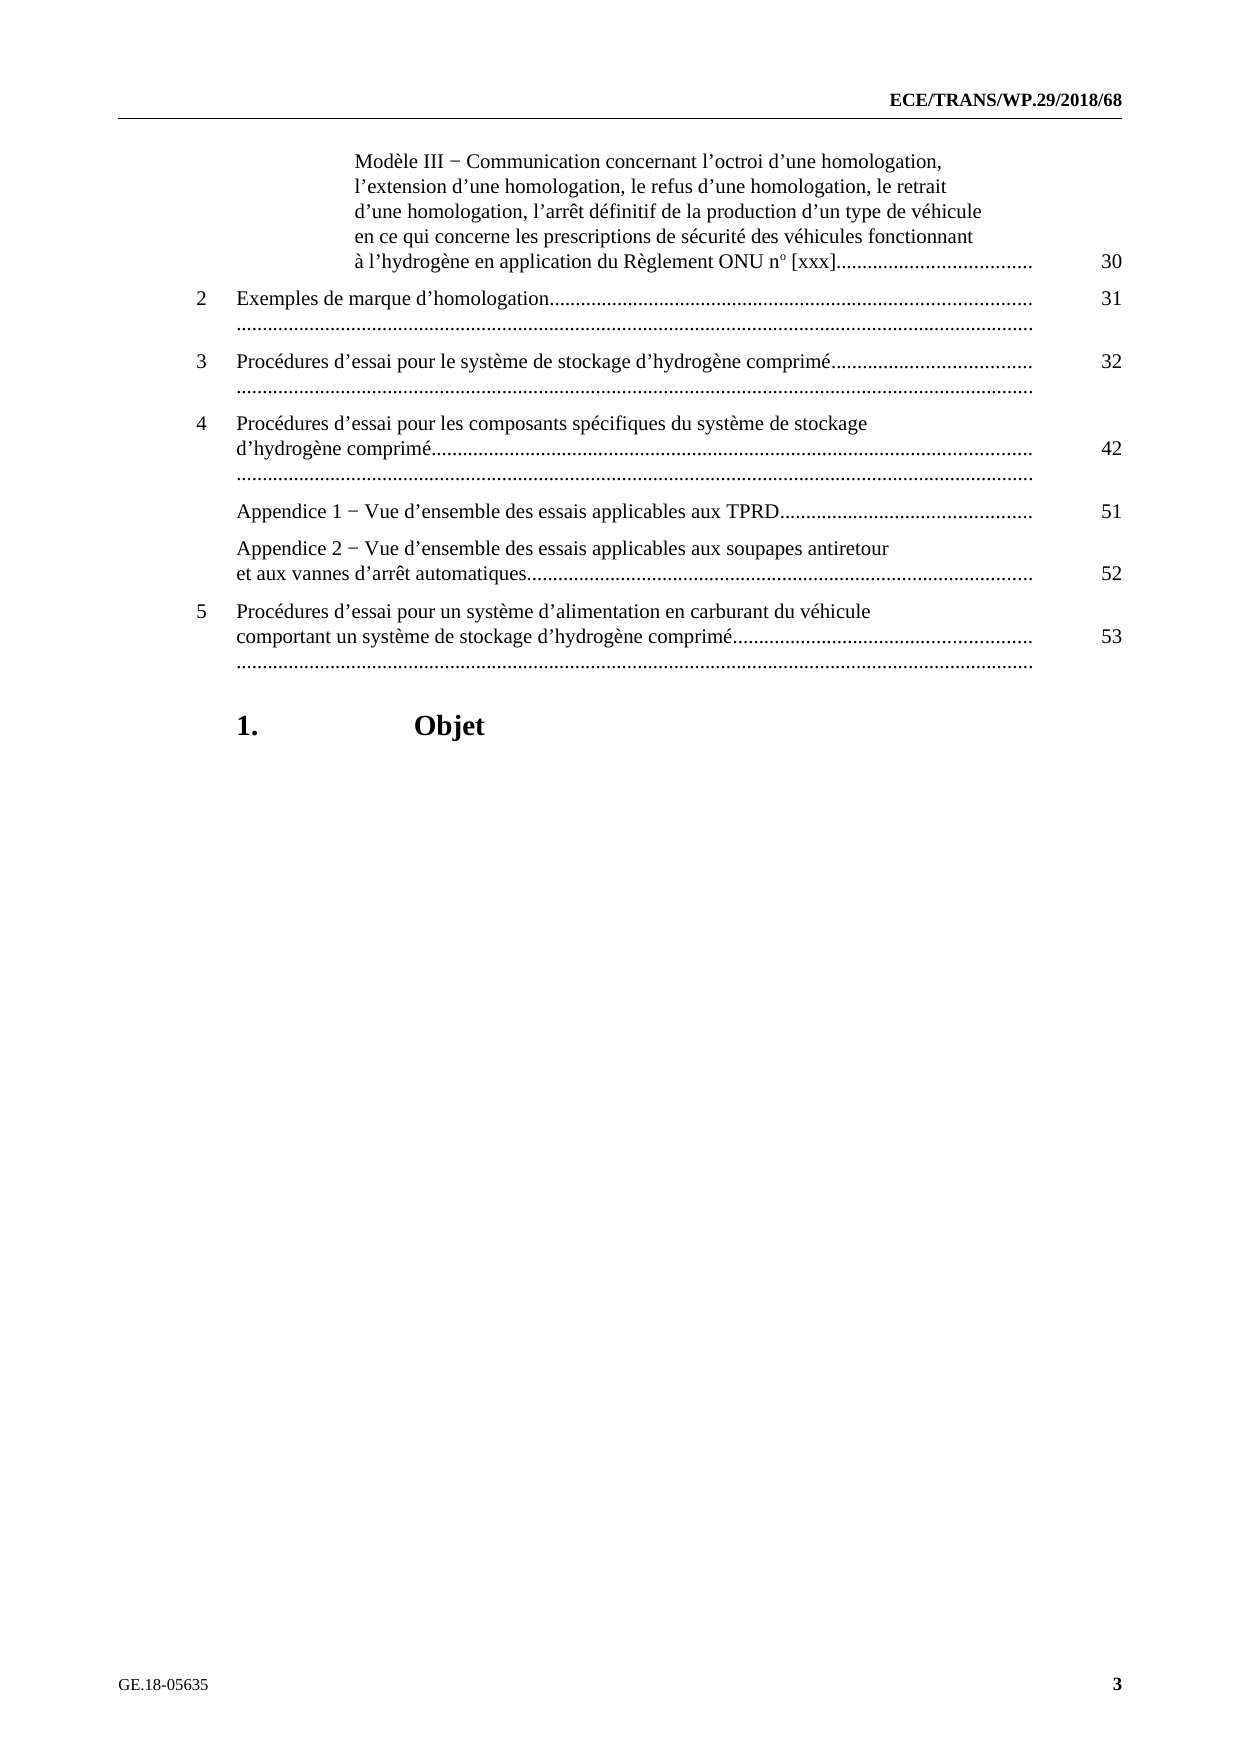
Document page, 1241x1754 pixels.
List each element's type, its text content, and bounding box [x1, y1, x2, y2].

text Appendice 2 − Vue d’ensemble des essais applicables aux soupapes antiretour et aux vannes d’arrêt automatiques 52 [118, 535, 1122, 585]
text 3 Procédures d’essai pour le système de stockage d’hydrogène comprimé 32 [118, 348, 1122, 398]
text Appendice 1 − Vue d’ensemble des essais applicables aux TPRD 51 [118, 498, 1122, 523]
text Modèle III − Communication concernant l’octroi d’une homologation, l’extension d’une homologation, le refus d’une homologation, le retrait d’une homologation, l’arrêt définitif de la production d’un type de véhicule en ce qui concerne les prescriptions de sécurité des véhicules fonctionnant à l’hydrogène en application du Règlement ONU no [xxx] 30 [118, 148, 1122, 273]
text 1. Objet [236, 710, 1004, 741]
text 5 Procédures d’essai pour un système d’alimentation en carburant du véhicule comportant un système de stockage d’hydrogène comprimé 53 [118, 598, 1122, 673]
text 4 Procédures d’essai pour les composants spécifiques du système de stockage d’hydrogène comprimé 42 [118, 410, 1122, 485]
text 2 Exemples de marque d’homologation 31 [118, 285, 1122, 335]
